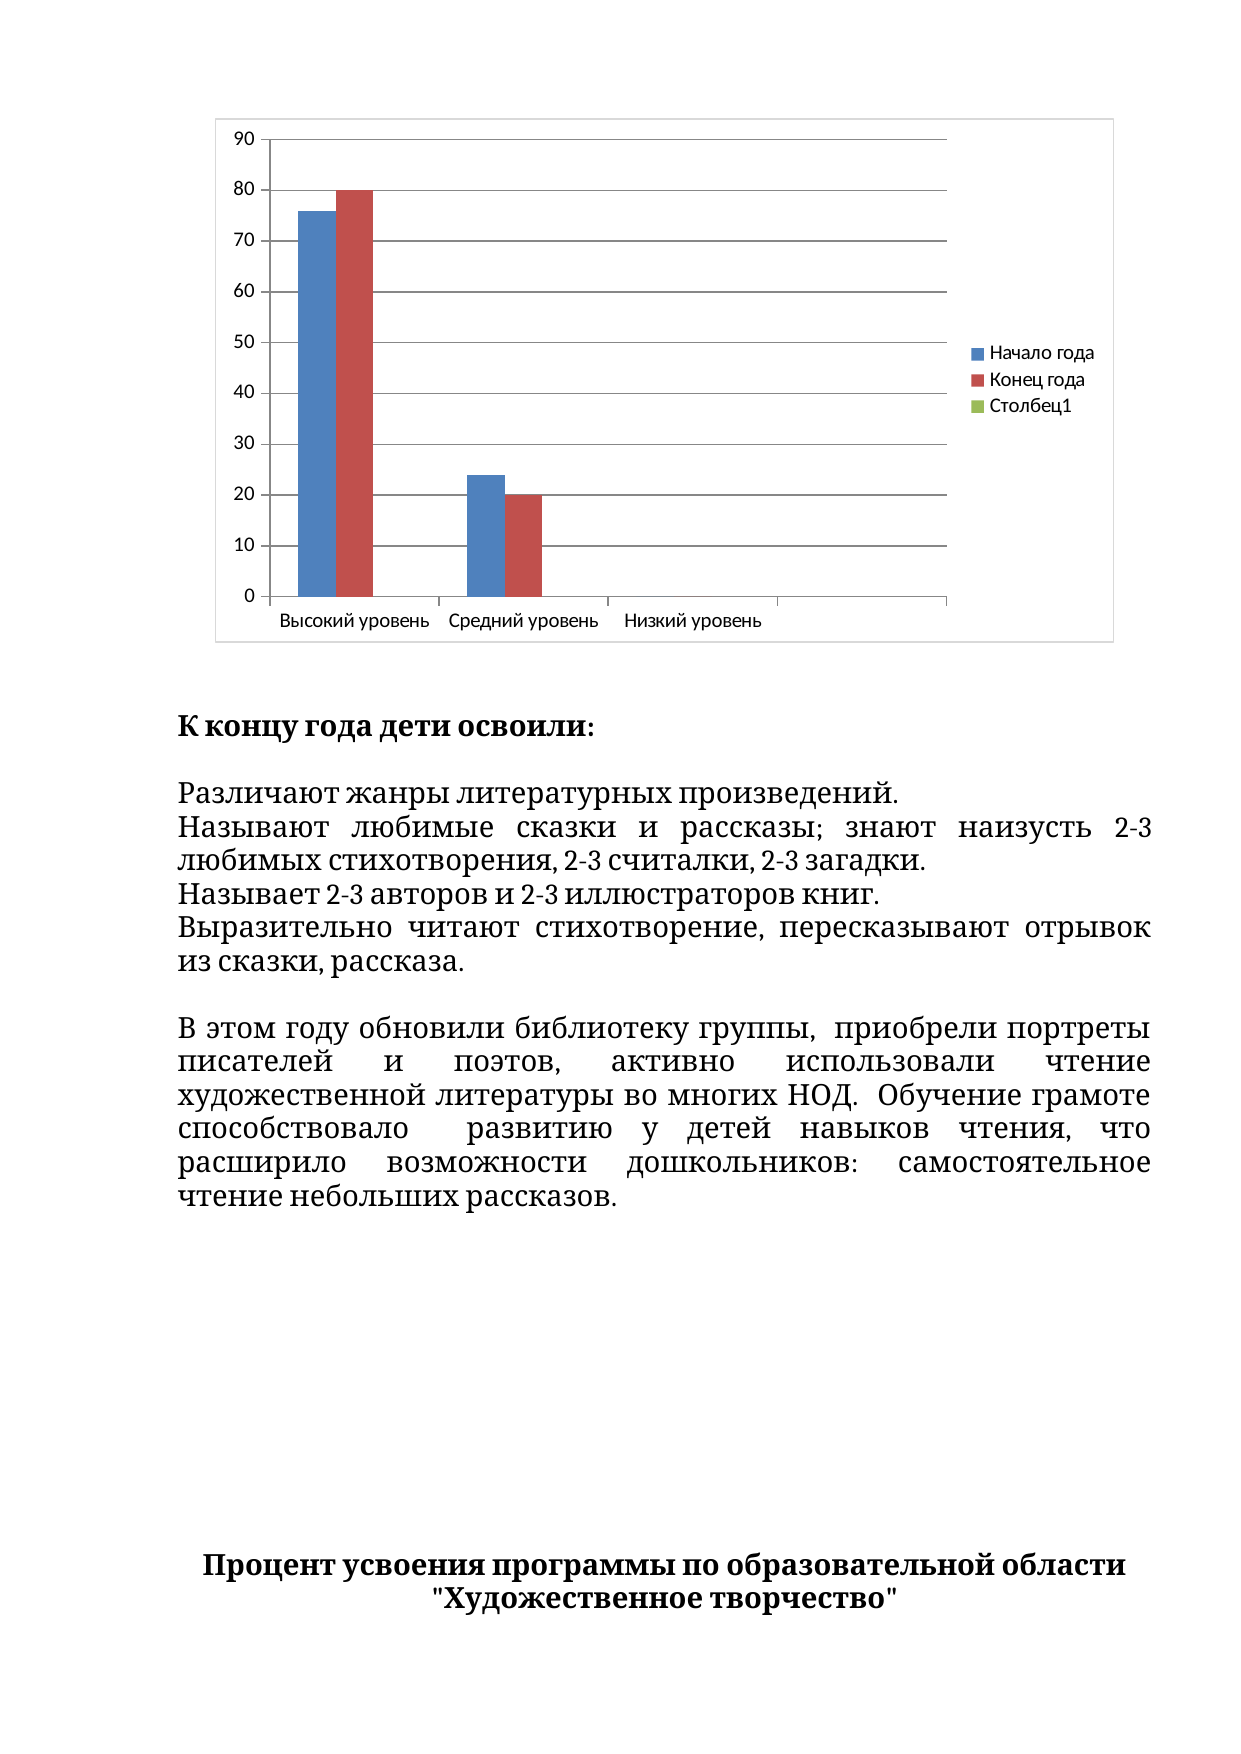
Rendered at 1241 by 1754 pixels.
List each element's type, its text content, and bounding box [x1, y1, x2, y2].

text Различают жанры литературных произведений. [177, 777, 1152, 811]
text Выразительно читают стихотворение, пересказывают отрывок из сказки, рассказа. [177, 911, 1152, 978]
text Процент усвоения программы по образовательной области "Художественное творчество" [177, 1549, 1152, 1616]
text В этом году обновили библиотеку группы, приобрели портреты писателей и поэтов, активно использовали чтение художественной литературы во многих НОД. Обучение грамоте способствовало развитию у детей навыков чтения, что расширило возможности дошкольников: самостоятельное чтение небольших рассказов. [177, 1012, 1152, 1213]
text Называет 2-3 авторов и 2-3 иллюстраторов книг. [177, 878, 1152, 911]
text К концу года дети освоили: [177, 710, 1152, 744]
text Называют любимые сказки и рассказы; знают наизусть 2-3 любимых стихотворения, 2-3 считалки, 2-3 загадки. [177, 811, 1152, 878]
